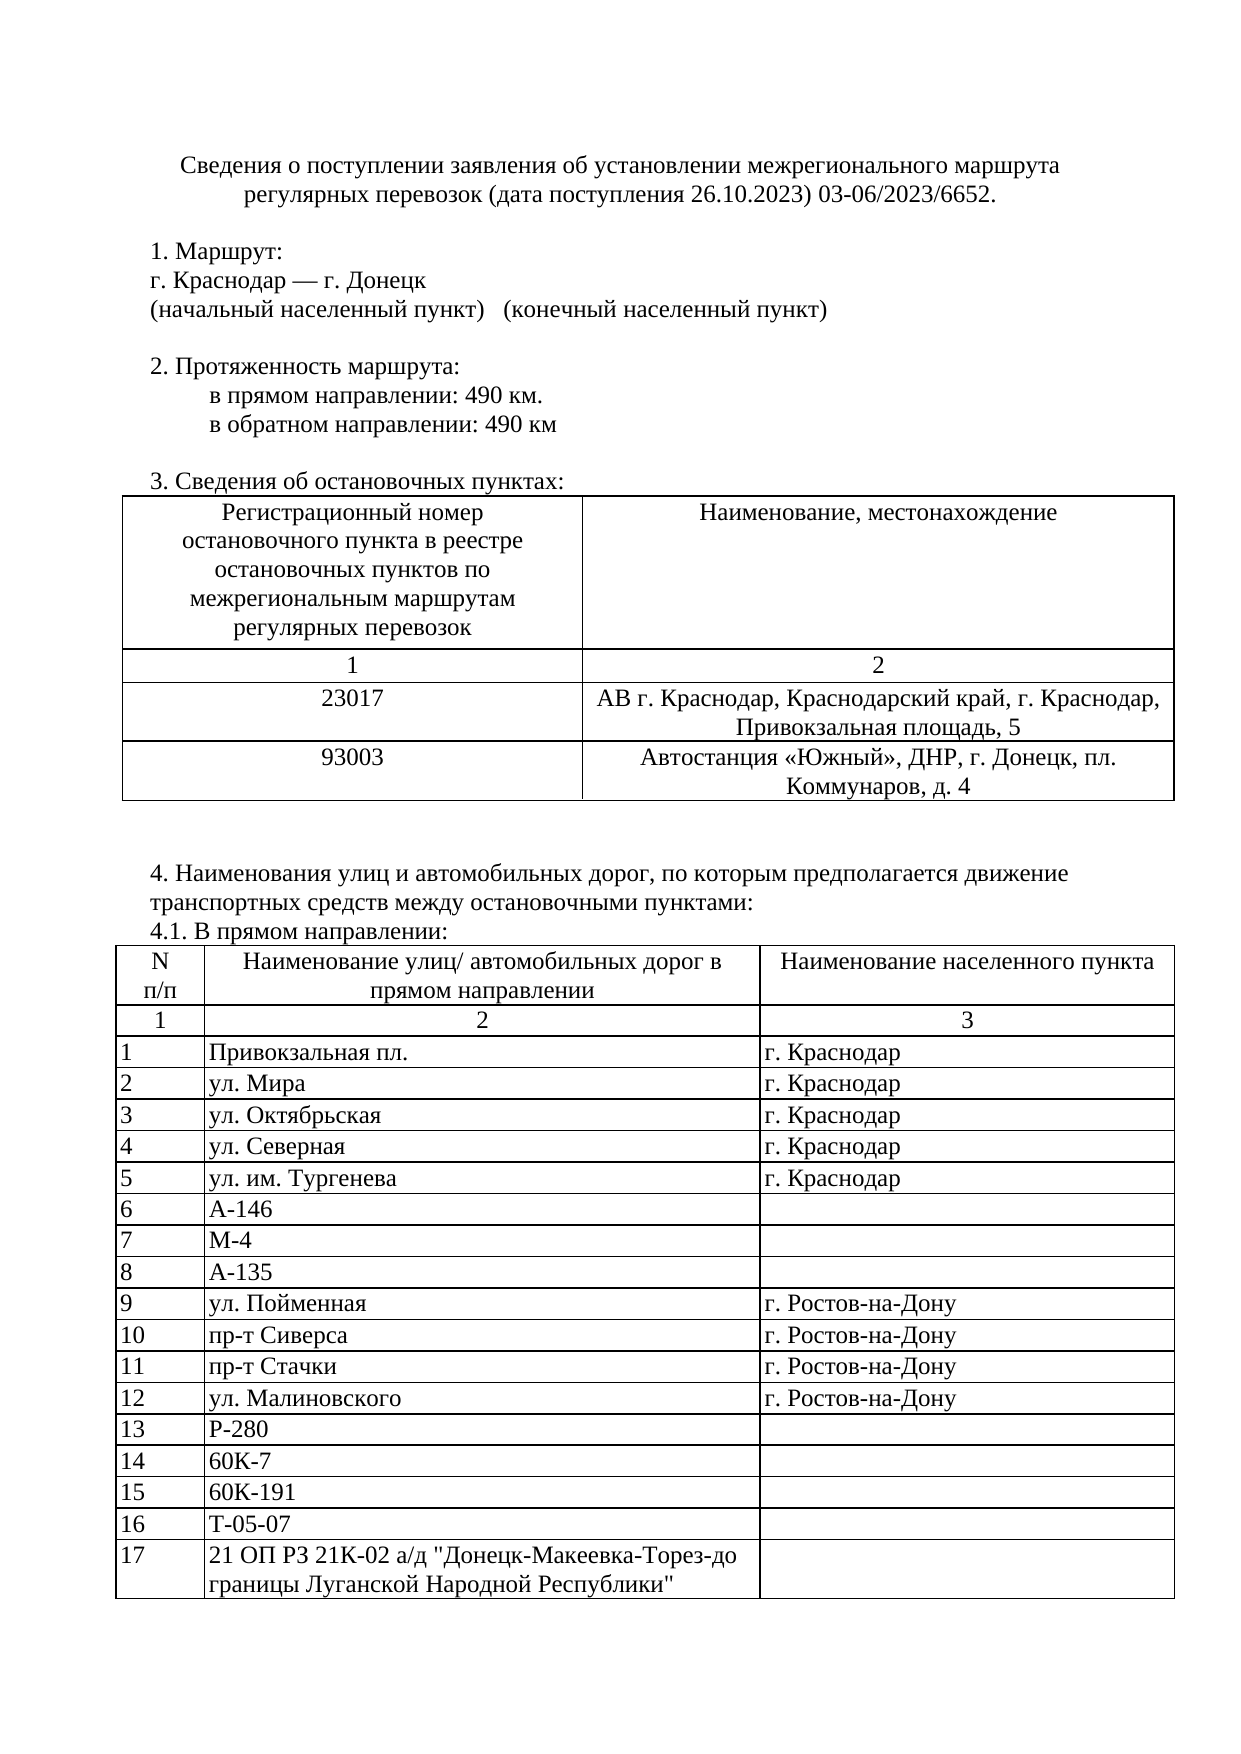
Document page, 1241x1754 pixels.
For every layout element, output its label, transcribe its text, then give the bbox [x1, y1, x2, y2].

table_cell 60К-7 [205, 1446, 759, 1476]
table_cell Привокзальная пл. [205, 1037, 759, 1067]
table_header Наименование населенного пункта [761, 946, 1174, 1004]
table_cell ул. Мира [205, 1068, 759, 1098]
table_cell ул. им. Тургенева [205, 1163, 759, 1193]
table_cell 5 [117, 1163, 204, 1193]
table_cell [761, 1540, 1174, 1598]
table_cell А-135 [205, 1257, 759, 1287]
table_cell г. Краснодар [761, 1100, 1174, 1130]
table_cell г. Краснодар [761, 1131, 1174, 1161]
table_cell ул. Пойменная [205, 1289, 759, 1318]
table_cell г. Краснодар [761, 1163, 1174, 1193]
table_cell Автостанция «Южный», ДНР, г. Донецк, пл. Коммунаров, д. 4 [583, 742, 1173, 799]
table_cell 11 [117, 1352, 204, 1381]
table_cell 2 [583, 650, 1173, 681]
table_cell 60К-191 [205, 1477, 759, 1507]
table_cell 2 [117, 1068, 204, 1098]
text 2. Протяженность маршрута: [150, 351, 1090, 380]
table_cell 3 [761, 1006, 1174, 1035]
table_cell 1 [117, 1037, 204, 1067]
table_cell М-4 [205, 1226, 759, 1256]
table_header Наименование, местонахождение [583, 497, 1173, 648]
text 1. Маршрут: [150, 236, 1090, 265]
table_cell [761, 1194, 1174, 1224]
table_cell г. Краснодар [761, 1037, 1174, 1067]
text 3. Сведения об остановочных пунктах: [150, 466, 1090, 495]
table_cell [761, 1226, 1174, 1256]
text Сведения о поступлении заявления об установлении межрегионального маршрута регулярных перевозок (дата поступления 26.10.2023) 03-06/2023/6652. [150, 150, 1090, 207]
table_cell 93003 [123, 742, 582, 799]
table_cell 21 ОП РЗ 21К-02 а/д "Донецк-Макеевка-Торез-до границы Луганской Народной Республики" [205, 1540, 759, 1598]
table_cell 2 [205, 1006, 759, 1035]
table_cell 9 [117, 1289, 204, 1318]
table_cell 6 [117, 1194, 204, 1224]
table_cell ул. Северная [205, 1131, 759, 1161]
table_cell А-146 [205, 1194, 759, 1224]
table_cell г. Ростов-на-Дону [761, 1320, 1174, 1350]
table_cell АВ г. Краснодар, Краснодарский край, г. Краснодар, Привокзальная площадь, 5 [583, 683, 1173, 740]
table_cell 17 [117, 1540, 204, 1598]
table_cell [761, 1509, 1174, 1539]
table_cell г. Ростов-на-Дону [761, 1289, 1174, 1318]
text в обратном направлении: 490 км [150, 409, 1090, 437]
table_cell [761, 1477, 1174, 1507]
table_cell г. Ростов-на-Дону [761, 1352, 1174, 1381]
text в прямом направлении: 490 км. [150, 380, 1090, 409]
text 4.1. В прямом направлении: [150, 916, 1090, 945]
table_cell 16 [117, 1509, 204, 1539]
table_header Наименование улиц/ автомобильных дорог в прямом направлении [205, 946, 759, 1004]
table_cell 7 [117, 1226, 204, 1256]
table_cell пр-т Стачки [205, 1352, 759, 1381]
table_cell пр-т Сиверса [205, 1320, 759, 1350]
table_cell г. Ростов-на-Дону [761, 1383, 1174, 1413]
table_cell ул. Октябрьская [205, 1100, 759, 1130]
text г. Краснодар — г. Донецк [150, 265, 1090, 294]
table_cell 14 [117, 1446, 204, 1476]
table_cell [761, 1257, 1174, 1287]
table_cell [761, 1446, 1174, 1476]
table_cell 1 [123, 650, 582, 681]
table_cell 1 [117, 1006, 204, 1035]
table_cell г. Краснодар [761, 1068, 1174, 1098]
table_header N п/п [117, 946, 204, 1004]
table_cell Р-280 [205, 1415, 759, 1444]
table_cell 8 [117, 1257, 204, 1287]
table_cell 15 [117, 1477, 204, 1507]
table_cell 13 [117, 1415, 204, 1444]
text (начальный населенный пункт) (конечный населенный пункт) [150, 294, 1090, 322]
table_cell [761, 1415, 1174, 1444]
text 4. Наименования улиц и автомобильных дорог, по которым предполагается движение транспортных средств между остановочными пунктами: [150, 858, 1090, 916]
table_cell 23017 [123, 683, 582, 740]
table_header Регистрационный номер остановочного пункта в реестре остановочных пунктов по межрегиональным маршрутам регулярных перевозок [123, 497, 582, 648]
table_cell 10 [117, 1320, 204, 1350]
table_cell 4 [117, 1131, 204, 1161]
table_cell Т-05-07 [205, 1509, 759, 1539]
table_cell 3 [117, 1100, 204, 1130]
table_cell ул. Малиновского [205, 1383, 759, 1413]
table_cell 12 [117, 1383, 204, 1413]
